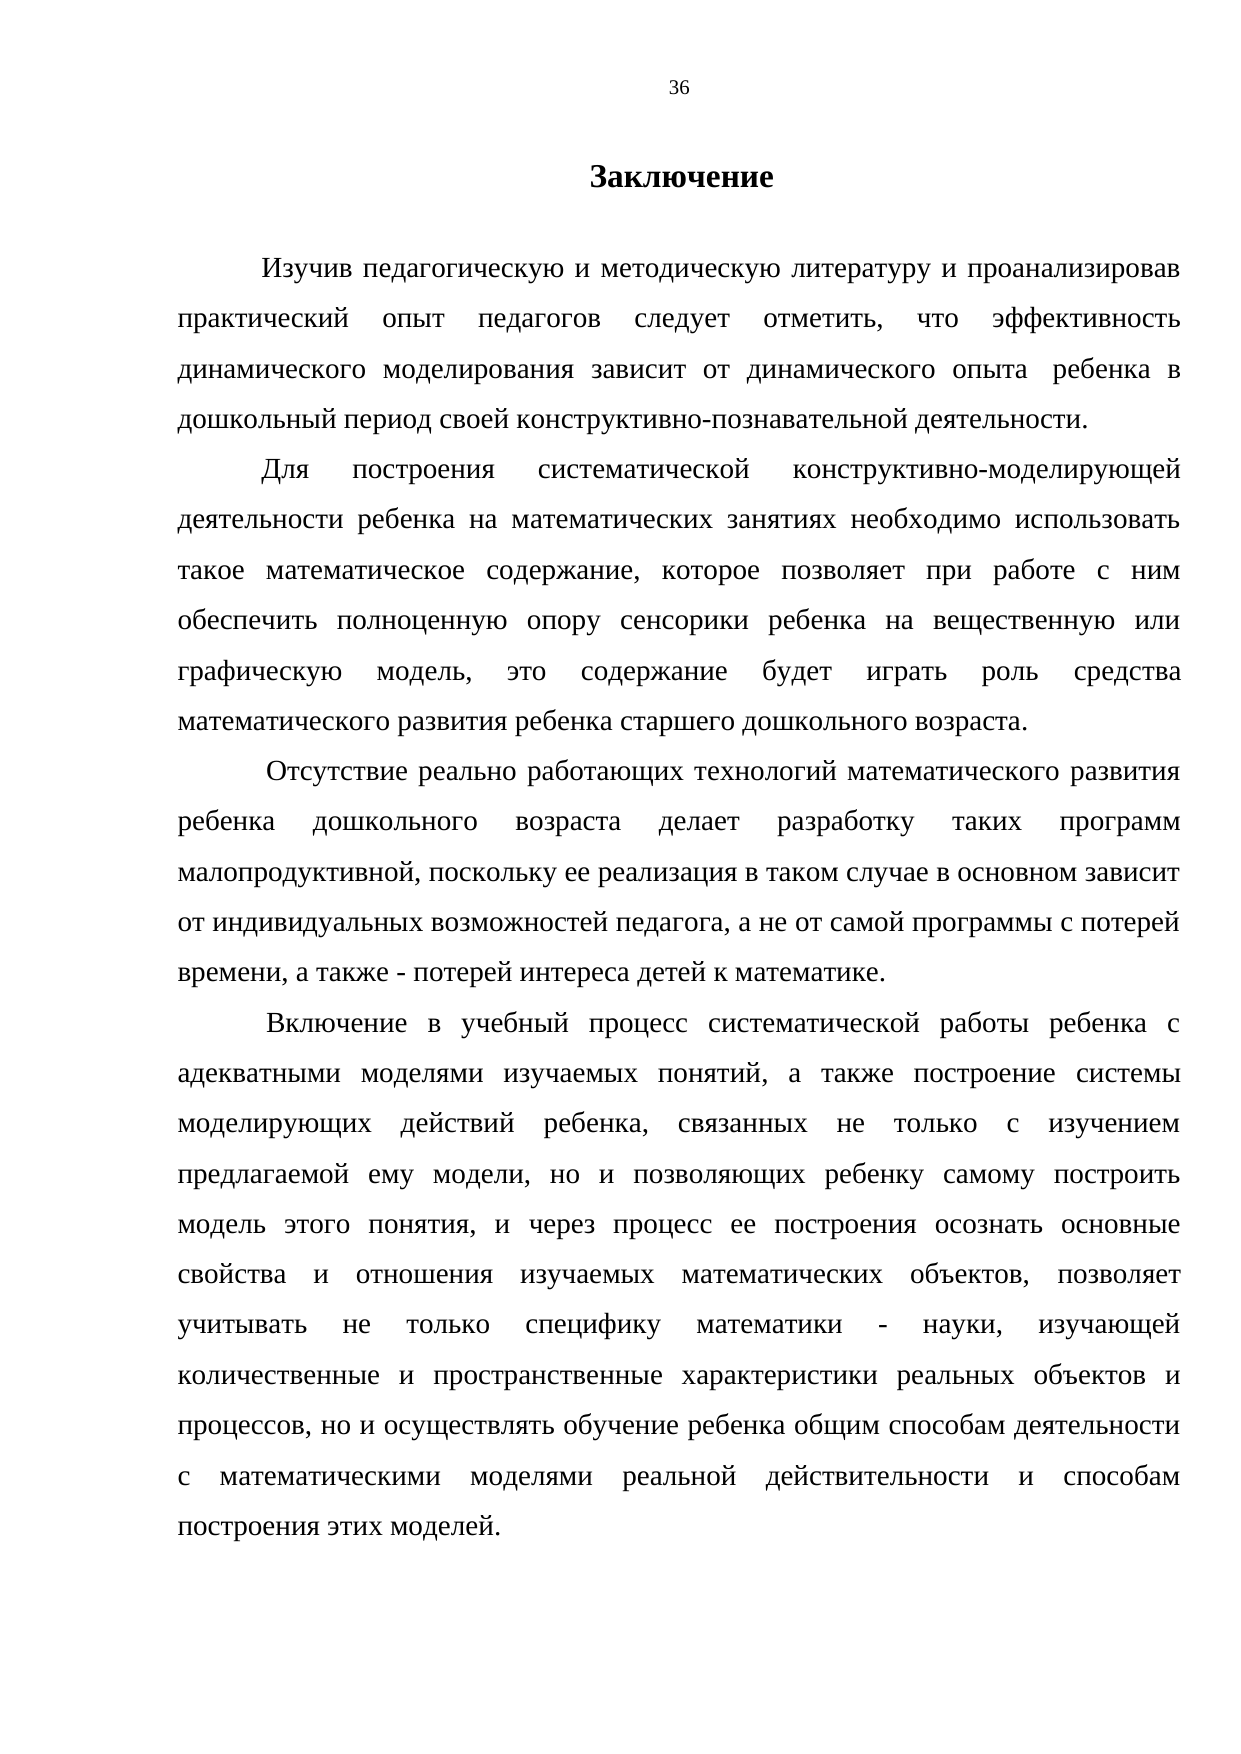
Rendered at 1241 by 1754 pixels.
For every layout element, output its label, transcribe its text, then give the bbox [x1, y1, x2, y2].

text Заключение [182, 157, 1181, 195]
text Изучив педагогическую и методическую литературу и проанализировав практический опыт педагогов следует отметить, что эффективность динамического моделирования зависит от динамического опыта ребенка в дошкольный период своей конструктивно-познавательной деятельности. [177, 250, 1181, 434]
text Отсутствие реально работающих технологий математического развития ребенка дошкольного возраста делает разработку таких программ малопродуктивной, поскольку ее реализация в таком случае в основном зависит от индивидуальных возможностей педагога, а не от самой программы с потерей времени, а также - потерей интереса детей к математике. [177, 753, 1181, 988]
text Включение в учебный процесс систематической работы ребенка с адекватными моделями изучаемых понятий, а также построение системы моделирующих действий ребенка, связанных не только с изучением предлагаемой ему модели, но и позволяющих ребенку самому построить модель этого понятия, и через процесс ее построения осознать основные свойства и отношения изучаемых математических объектов, позволяет учитывать не только специфику математики - науки, изучающей количественные и пространственные характеристики реальных объектов и процессов, но и осуществлять обучение ребенка общим способам деятельности с математическими моделями реальной действительности и способам построения этих моделей. [177, 1005, 1181, 1541]
text Для построения систематической конструктивно-моделирующей деятельности ребенка на математических занятиях необходимо использовать такое математическое содержание, которое позволяет при работе с ним обеспечить полноценную опору сенсорики ребенка на вещественную или графическую модель, это содержание будет играть роль средства математического развития ребенка старшего дошкольного возраста. [177, 451, 1181, 736]
